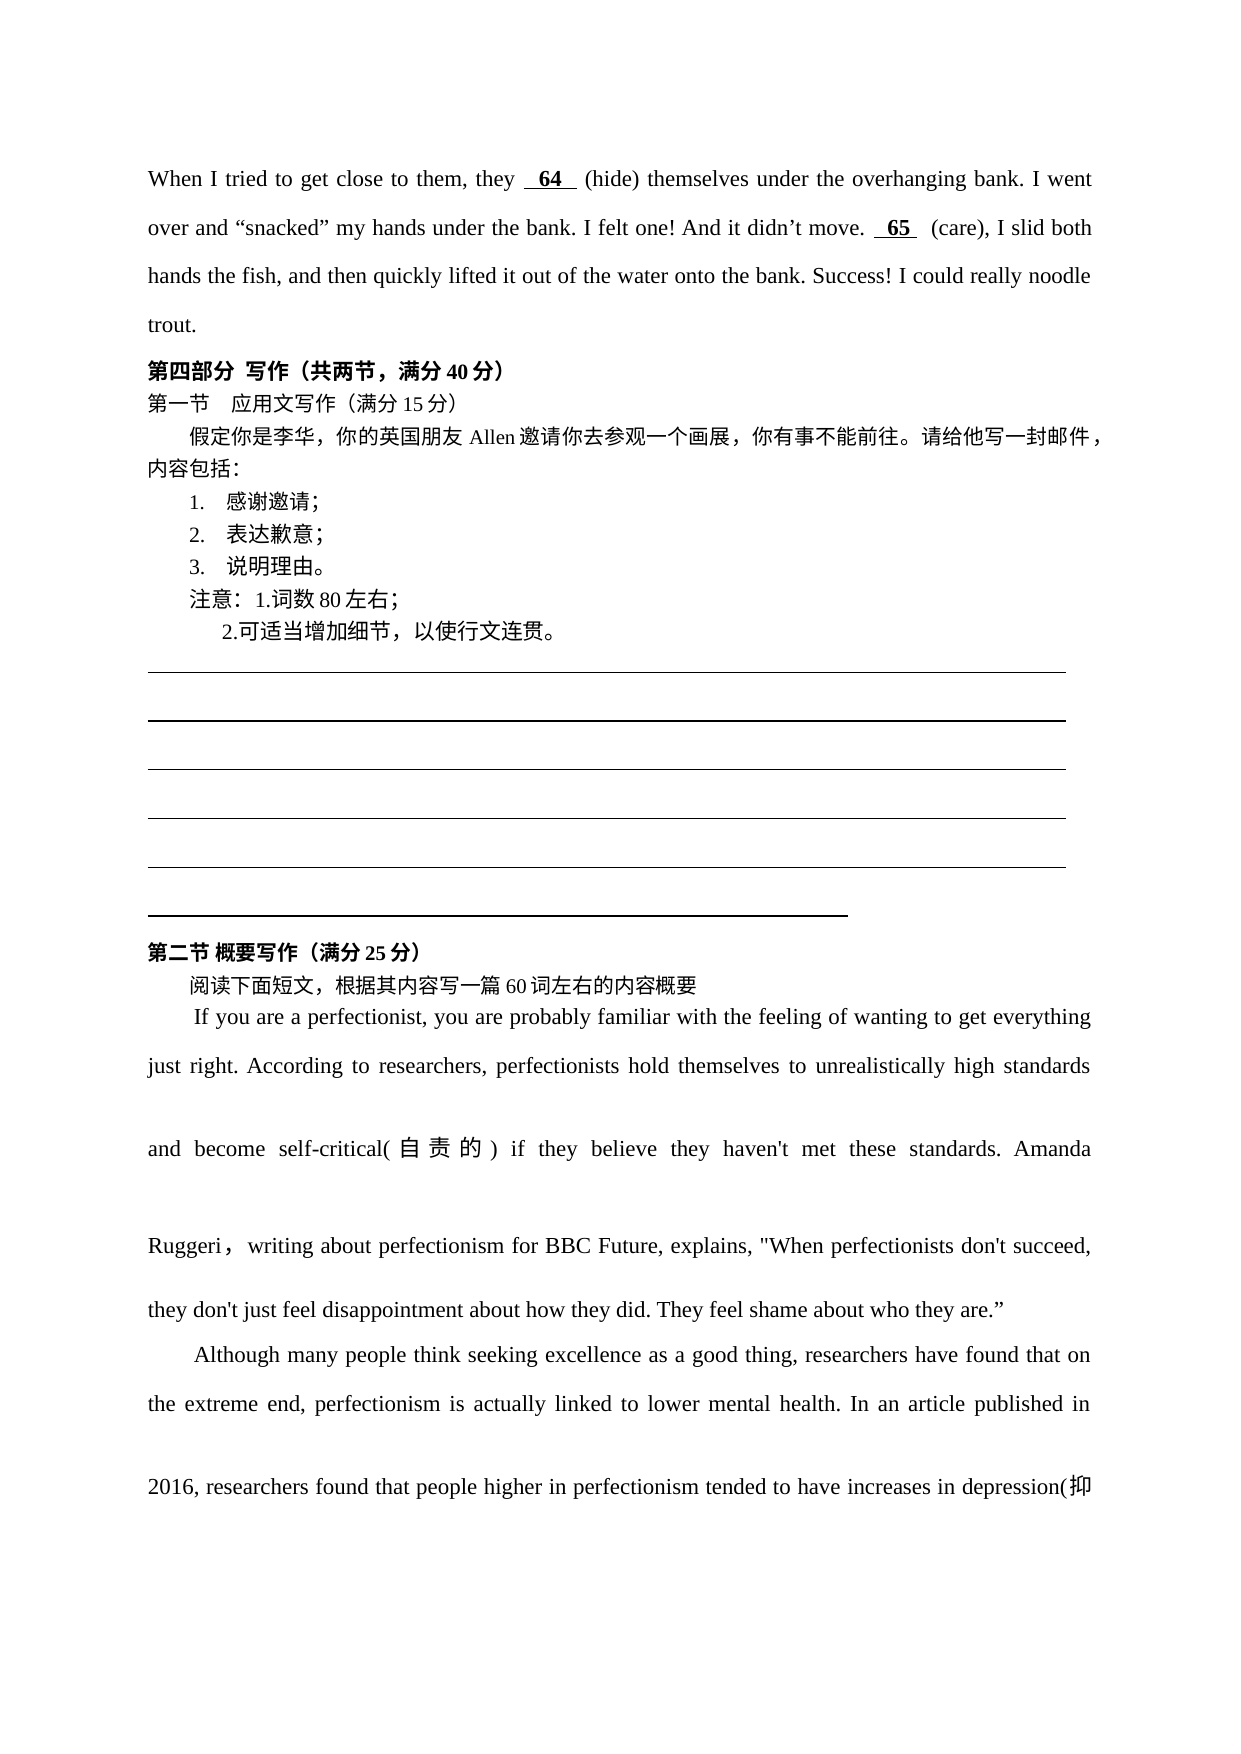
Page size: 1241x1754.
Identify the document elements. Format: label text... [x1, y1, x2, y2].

list 应用文写作（满分15分） [148, 386, 1092, 419]
list 表达歉意； [189, 516, 1092, 549]
text 假定你是李华，你的英国朋友Allen邀请你去参观一个画展，你有事不能前往。请给他写一封邮件，内容包括： [148, 419, 1092, 484]
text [148, 162, 1092, 341]
text If you are a perfectionist, you are probably familiar with the feeling of wanting to get everything just right. According to researchers, perfectionists hold themselves to unrealistically high standards and become self-critical(自责的) if they believe they haven't met these standards. Amanda Ruggeri，writing about perfectionism for BBC Future, explains, "When perfectionists don't succeed, they don't just feel disappointment about how they did. They feel shame about who they are.” [148, 1000, 1092, 1325]
list 感谢邀请； [189, 484, 1092, 516]
text 阅读下面短文，根据其内容写一篇60词左右的内容概要 [148, 968, 1092, 1000]
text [148, 1338, 1092, 1517]
list 说明理由。 [189, 549, 1092, 581]
text 第四部分 写作（共两节，满分40分） [148, 354, 1092, 386]
text 注意：1.词数80左右； [189, 581, 1092, 614]
text 第二节 概要写作（满分25分） [148, 935, 1092, 968]
text 2.可适当增加细节，以使行文连贯。 [189, 614, 1092, 646]
